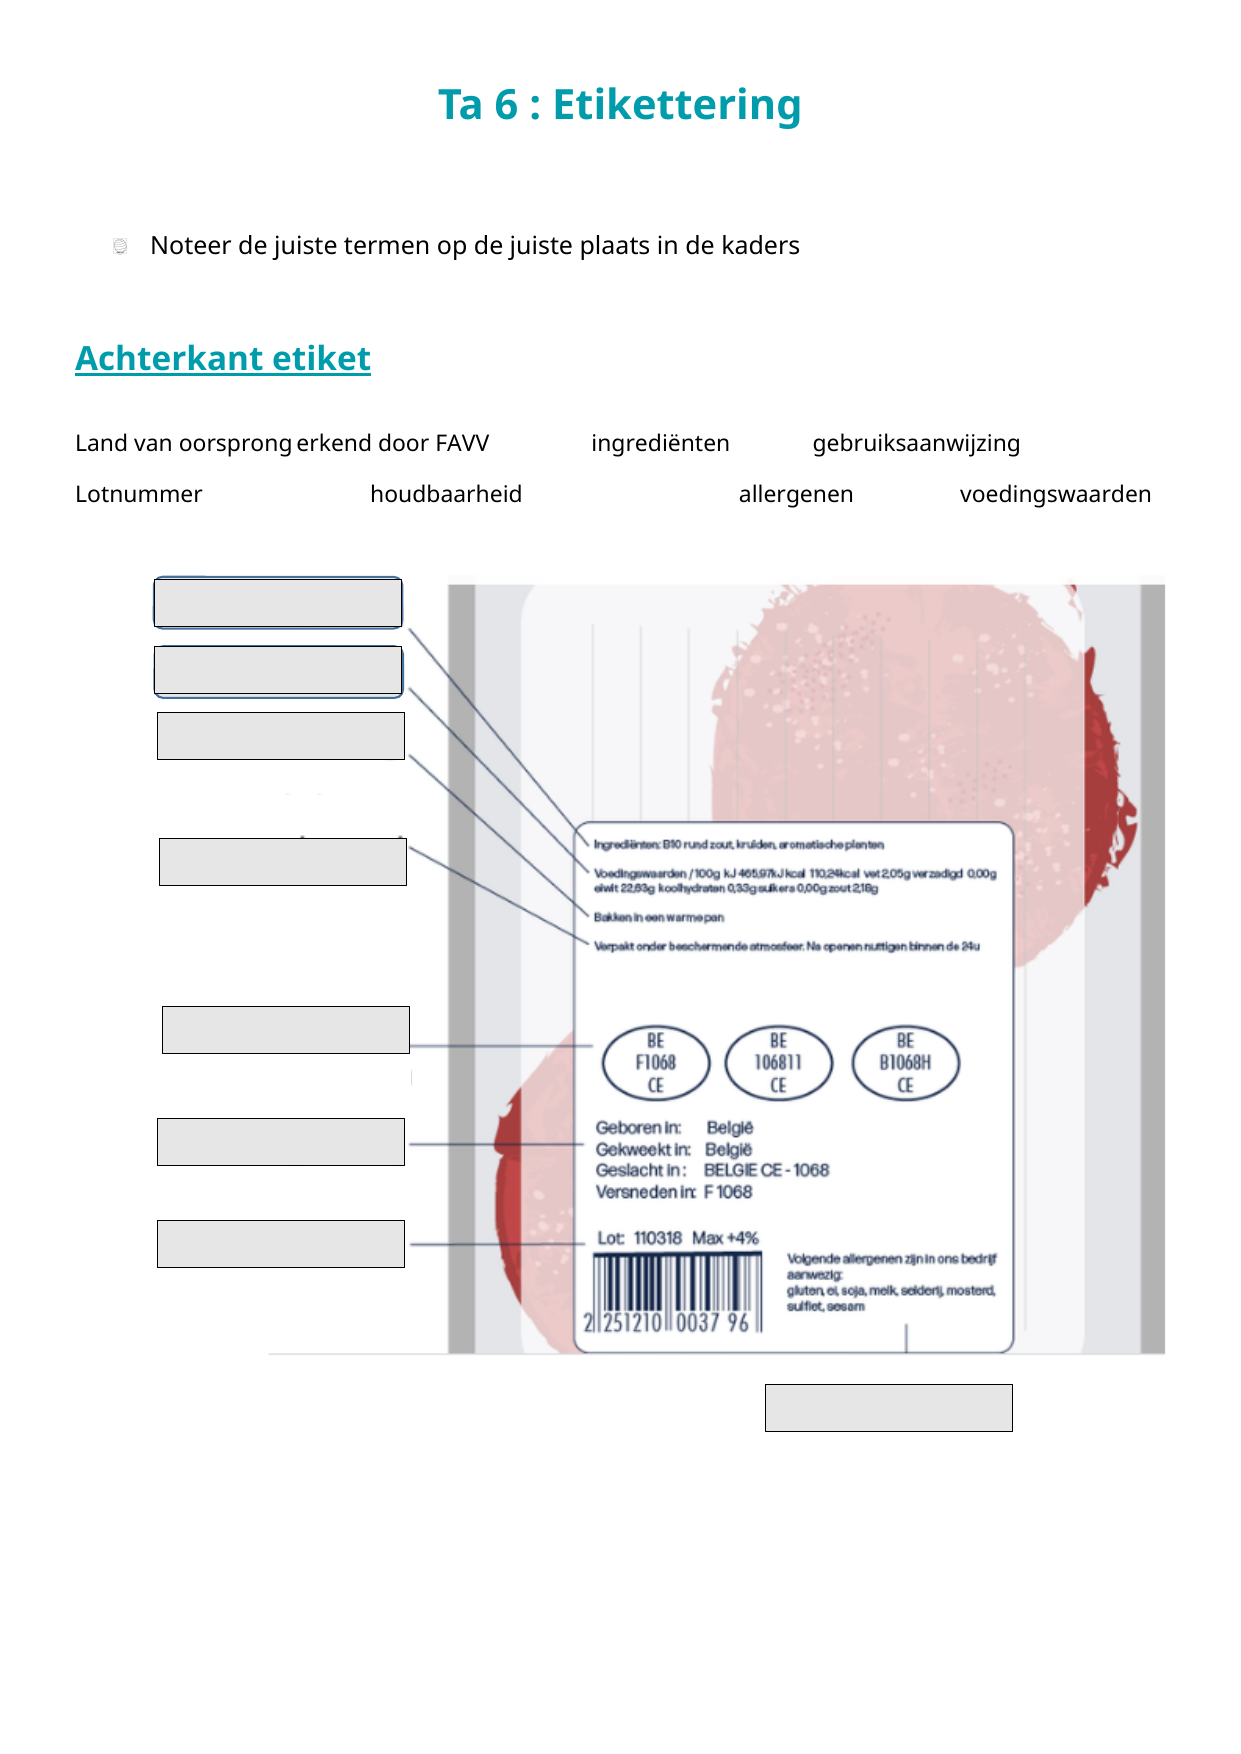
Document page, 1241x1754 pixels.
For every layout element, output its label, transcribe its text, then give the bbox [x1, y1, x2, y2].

text Ta 6 : Etikettering [75, 75, 1165, 132]
text Achterkant etiket [75, 335, 1165, 380]
picture [268, 575, 1166, 1363]
text Lotnummer houdbaarheid allergenen voedingswaarden [75, 478, 1165, 509]
text Land van oorsprong erkend door FAVV ingrediënten gebruiksaanwijzing [75, 427, 1165, 458]
list Noteer de juiste termen op de juiste plaats in de kaders [112, 228, 1165, 262]
picture [113, 238, 127, 255]
